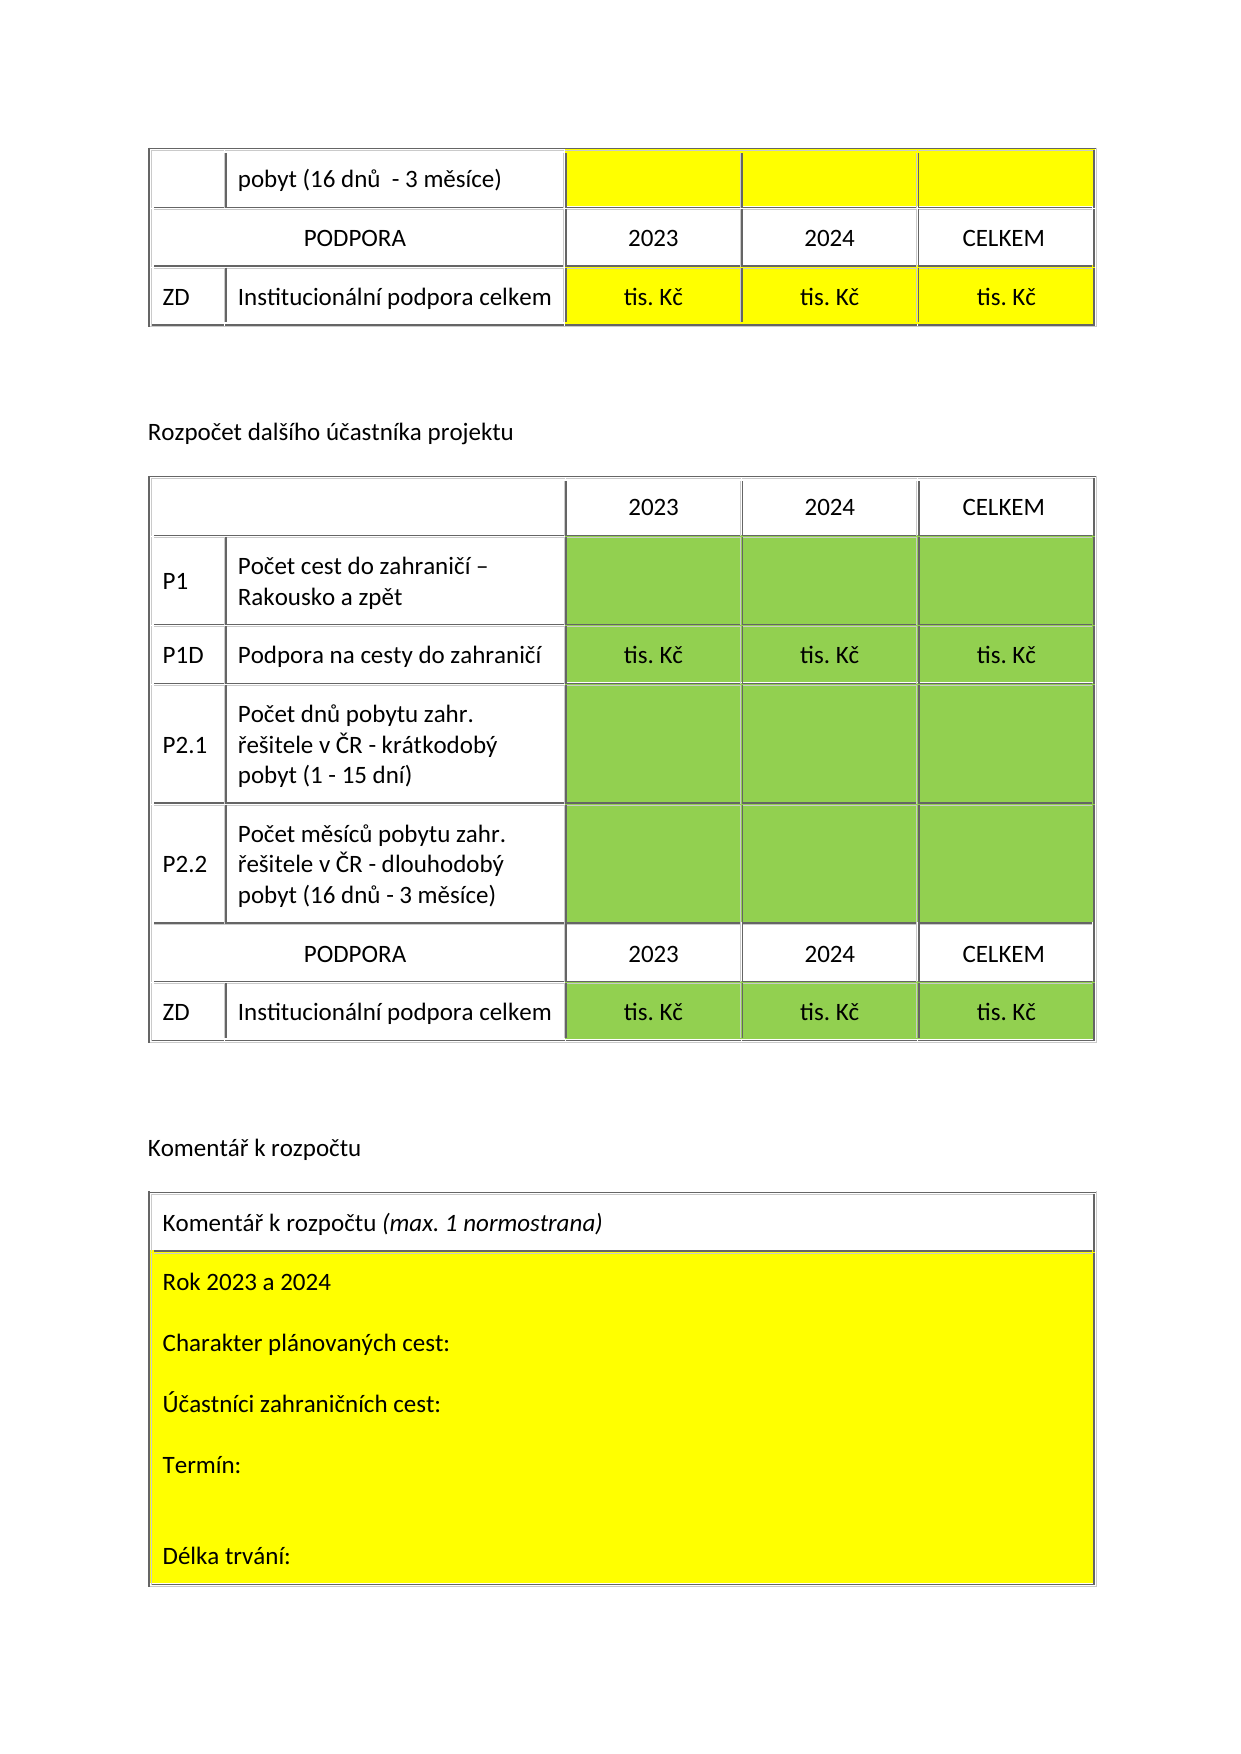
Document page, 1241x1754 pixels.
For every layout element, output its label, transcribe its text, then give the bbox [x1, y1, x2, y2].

table_cell ZD [152, 265, 225, 324]
table_header 2023 [565, 479, 741, 534]
table_cell [565, 151, 741, 206]
table_cell [567, 686, 740, 802]
table_cell 2023 [567, 210, 740, 265]
table_cell tis. Kč [565, 269, 741, 324]
table_cell CELKEM [919, 206, 1094, 265]
table_cell P2.1 [152, 683, 224, 802]
table_cell [743, 538, 916, 624]
text Komentář k rozpočtu [148, 1132, 1092, 1162]
table_cell CELKEM [920, 922, 1093, 981]
table_cell tis. Kč [918, 265, 1094, 324]
text Rozpočet dalšího účastníka projektu [148, 416, 1092, 447]
table_cell Institucionální podpora celkem [225, 265, 565, 324]
table_cell tis. Kč [567, 627, 740, 682]
table_cell ZD [150, 981, 225, 1039]
table_cell P1 [152, 535, 224, 624]
table_cell tis. Kč [741, 269, 918, 324]
table_cell [920, 683, 1094, 802]
table_cell P2.2 [152, 802, 224, 922]
table_cell [567, 806, 740, 922]
table_cell P2.2 [150, 149, 225, 206]
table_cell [152, 1250, 1094, 1583]
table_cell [225, 149, 565, 206]
table_header 2024 [741, 477, 918, 534]
table_cell [920, 802, 1094, 922]
table_header [152, 479, 565, 534]
table_cell tis. Kč [741, 981, 918, 1039]
table_header CELKEM [918, 479, 1093, 534]
table_cell Počet měsíců pobytu zahr. řešitele v ČR - dlouhodobý pobyt (16 dnů - 3 měsíce) [227, 806, 564, 922]
table_cell 2024 [743, 210, 916, 265]
table_cell Podpora na cesty do zahraničí [227, 627, 564, 682]
table_cell 2024 [743, 925, 916, 981]
table_cell PODPORA [152, 206, 563, 265]
table_cell tis. Kč [743, 627, 916, 682]
table_cell P1D [150, 624, 225, 682]
table_cell [920, 535, 1094, 624]
table_cell PODPORA [152, 922, 564, 981]
table_cell [743, 686, 916, 802]
table_header Komentář k rozpočtu (max. 1 normostrana) [152, 1195, 1093, 1250]
table_cell [567, 538, 740, 624]
table_cell [918, 151, 1093, 206]
table_cell Počet cest do zahraničí – Rakousko a zpět [227, 538, 564, 624]
table_cell tis. Kč [918, 981, 1095, 1039]
table_cell [741, 151, 918, 206]
table_cell tis. Kč [918, 624, 1095, 682]
table_cell tis. Kč [565, 984, 741, 1039]
table_cell Počet dnů pobytu zahr. řešitele v ČR - krátkodobý pobyt (1 - 15 dní) [227, 686, 564, 802]
table_cell [743, 806, 916, 922]
table_cell 2023 [567, 925, 740, 981]
table_cell Institucionální podpora celkem [225, 984, 565, 1039]
